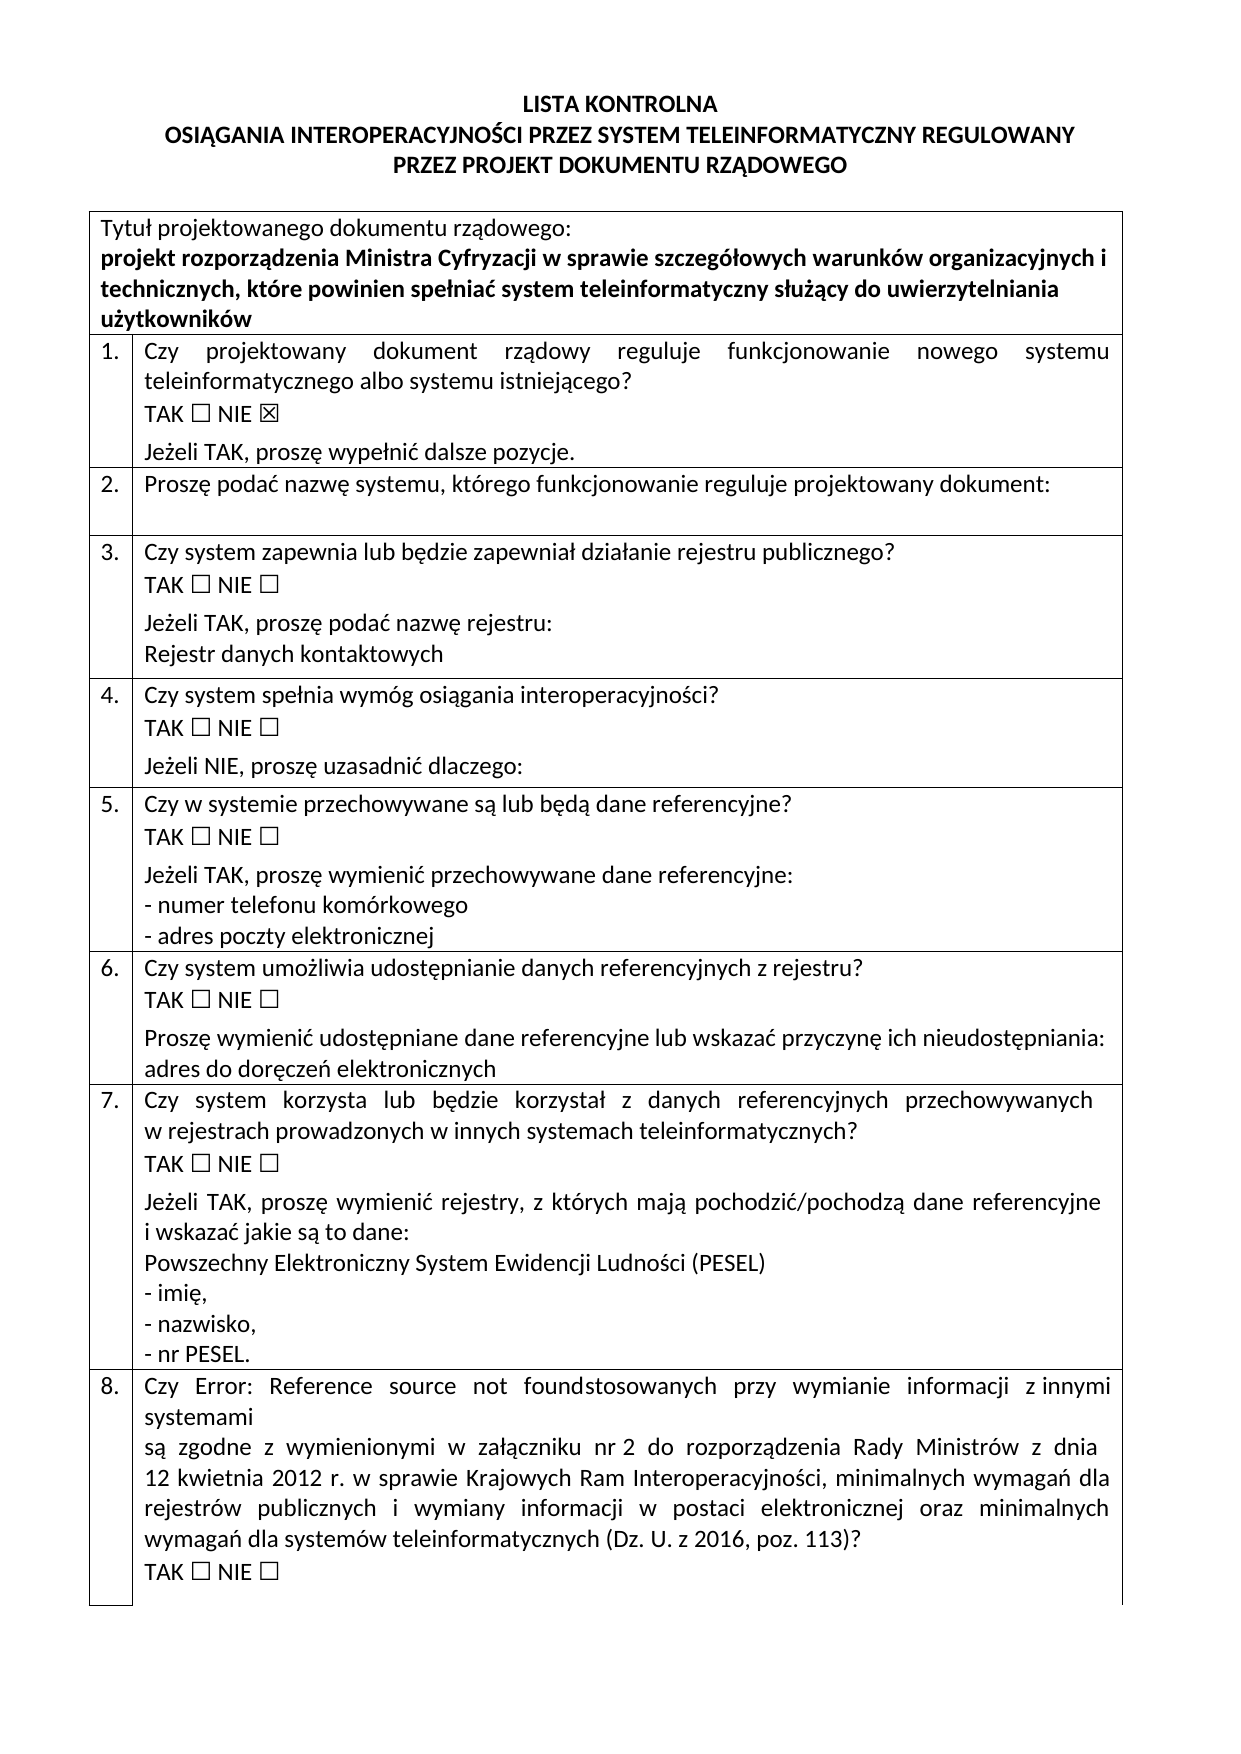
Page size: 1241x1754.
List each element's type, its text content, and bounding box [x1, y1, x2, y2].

table_cell [90, 468, 132, 535]
table_cell [90, 788, 132, 951]
table_cell Czy projektowany dokument rządowy reguluje funkcjonowanie nowego systemu teleinformatycznego albo systemu istniejącego? TAK NIE Jeżeli TAK, proszę wypełnić dalsze pozycje. [133, 335, 1122, 467]
table_cell [90, 1085, 132, 1369]
text PRZEZ PROJEKT DOKUMENTU RZĄDOWEGO [89, 150, 1152, 180]
table_header Tytuł projektowanego dokumentu rządowego: projekt rozporządzenia Ministra Cyfryzacji w sprawie szczegółowych warunków organizacyjnych i technicznych, które powinien spełniać system teleinformatyczny służący do uwierzytelniania użytkowników [90, 212, 1122, 334]
table_cell Czy system zapewnia lub będzie zapewniał działanie rejestru publicznego? TAK NIE Jeżeli TAK, proszę podać nazwę rejestru: Rejestr danych kontaktowych [133, 536, 1122, 678]
table_cell Proszę podać nazwę systemu, którego funkcjonowanie reguluje projektowany dokument: [133, 468, 1122, 535]
table_cell [90, 1370, 132, 1605]
table_cell [90, 679, 132, 787]
table_cell [90, 335, 132, 467]
table_cell Czy w systemie przechowywane są lub będą dane referencyjne? TAK NIE Jeżeli TAK, proszę wymienić przechowywane dane referencyjne: - numer telefonu komórkowego - adres poczty elektronicznej [133, 788, 1122, 951]
table_cell Czy system korzysta lub będzie korzystał z danych referencyjnych przechowywanych w rejestrach prowadzonych w innych systemach teleinformatycznych? TAK NIE Jeżeli TAK, proszę wymienić rejestry, z których mają pochodzić/pochodzą dane referencyjne i wskazać jakie są to dane: Powszechny Elektroniczny System Ewidencji Ludności (PESEL) - imię, - nazwisko, - nr PESEL. [133, 1085, 1122, 1369]
table_cell Czy system umożliwia udostępnianie danych referencyjnych z rejestru? TAK NIE Proszę wymienić udostępniane dane referencyjne lub wskazać przyczynę ich nieudostępniania: adres do doręczeń elektronicznych [133, 952, 1122, 1083]
table_cell [90, 536, 132, 678]
table_cell Czy system spełnia wymóg osiągania interoperacyjności? TAK NIE Jeżeli NIE, proszę uzasadnić dlaczego: [133, 679, 1122, 787]
text LISTA KONTROLNA OSIĄGANIA INTEROPERACYJNOŚCI PRZEZ SYSTEM TELEINFORMATYCZNY REGULOWANY [89, 89, 1152, 150]
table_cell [133, 1370, 1122, 1605]
table_cell [90, 952, 132, 1083]
